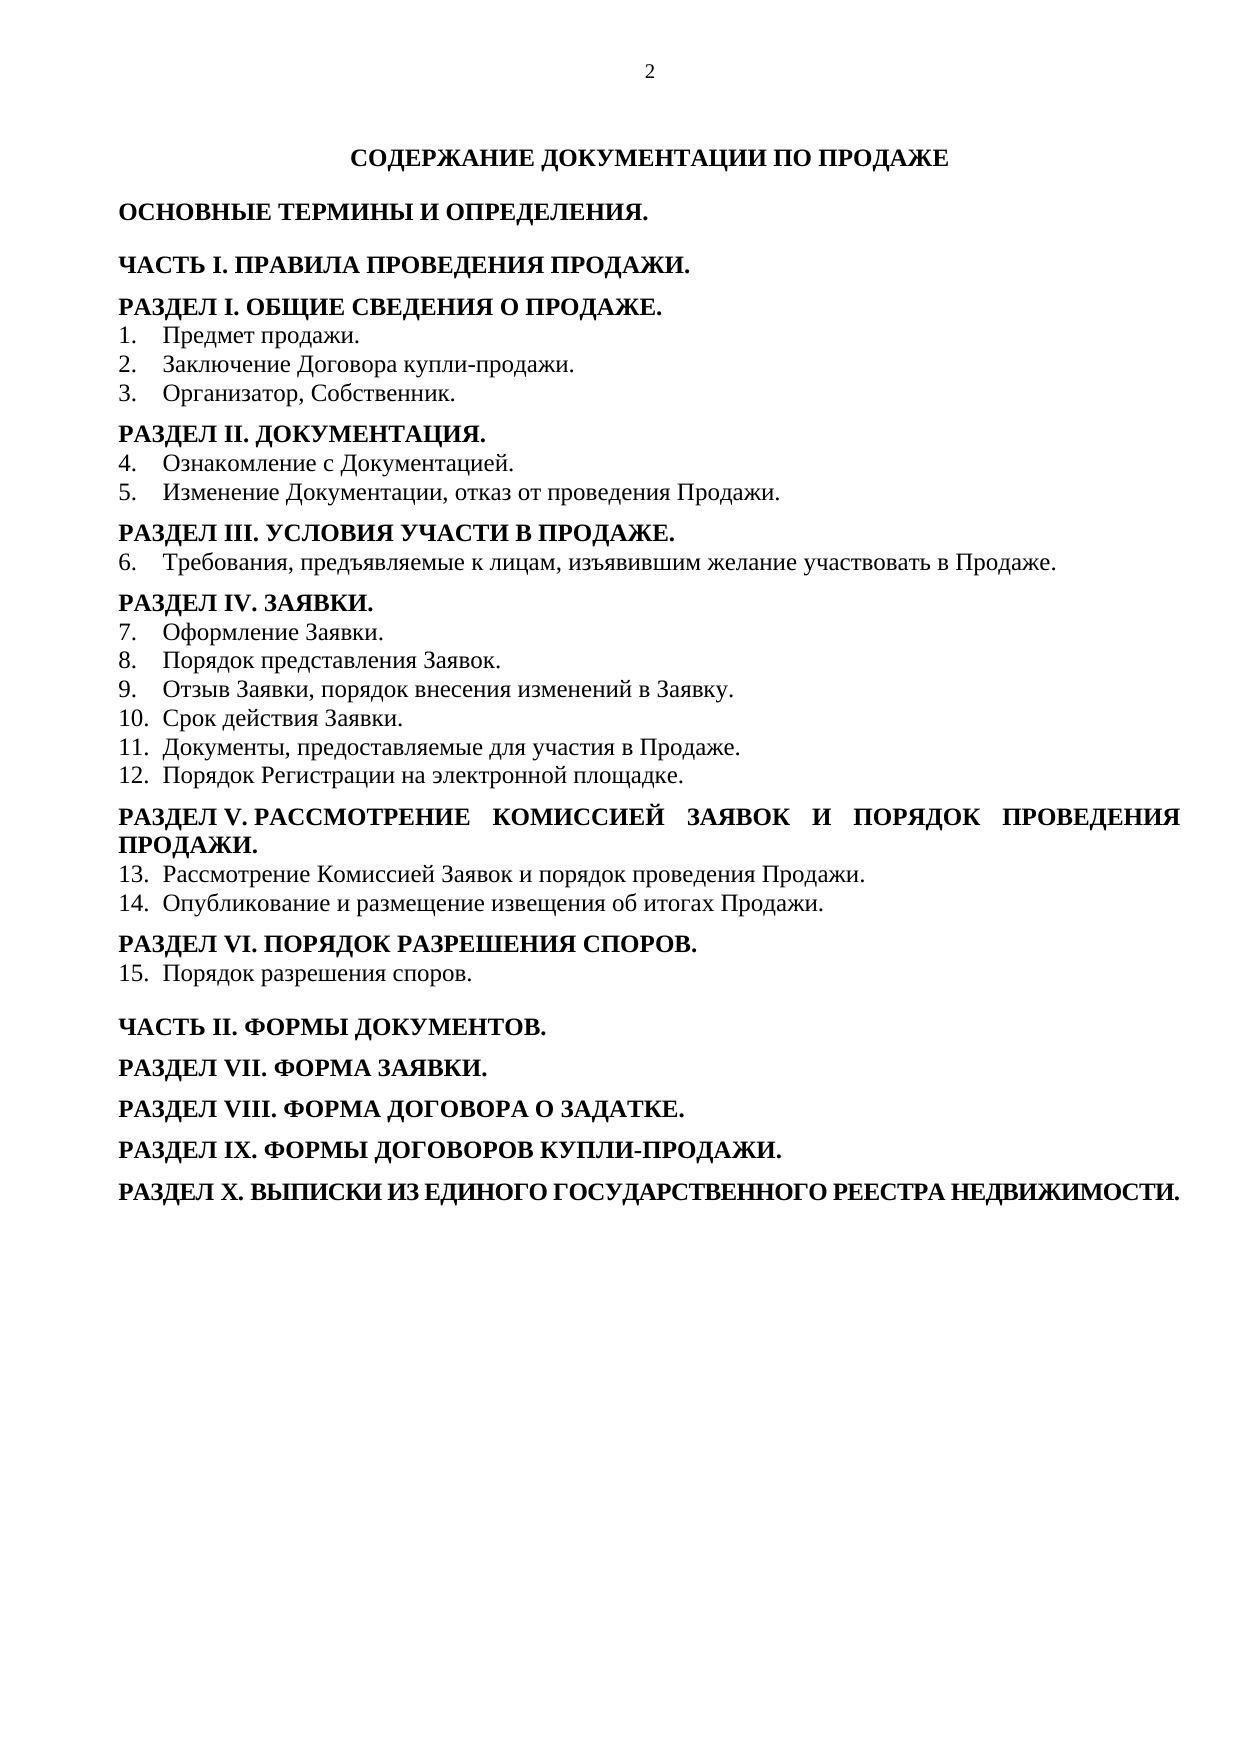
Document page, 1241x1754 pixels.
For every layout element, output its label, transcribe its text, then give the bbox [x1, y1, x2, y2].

text РАЗДЕЛ V. РАССМОТРЕНИЕ КОМИССИЕЙ ЗАЯВОК И ПОРЯДОК ПРОВЕДЕНИЯ ПРОДАЖИ. [118, 802, 1181, 859]
list Порядок разрешения споров. [118, 958, 1181, 987]
list Рассмотрение Комиссией Заявок и порядок проведения Продажи. [118, 859, 1181, 888]
text СОДЕРЖАНИЕ ДОКУМЕНТАЦИИ ПО ПРОДАЖЕ [118, 143, 1181, 172]
list Изменение Документации, отказ от проведения Продажи. [118, 477, 1181, 506]
text РАЗДЕЛ III. УСЛОВИЯ УЧАСТИ В ПРОДАЖЕ. [118, 518, 1181, 547]
text РАЗДЕЛ Х. ВЫПИСКИ ИЗ ЕДИНОГО ГОСУДАРСТВЕННОГО РЕЕСТРА НЕДВИЖИМОСТИ. [118, 1177, 1181, 1206]
text ОСНОВНЫЕ ТЕРМИНЫ И ОПРЕДЕЛЕНИЯ. [118, 197, 1181, 226]
list Ознакомление с Документацией. [118, 448, 1181, 477]
text ЧАСТЬ II. ФОРМЫ ДОКУМЕНТОВ. [118, 1012, 1181, 1041]
text РАЗДЕЛ VIII. ФОРМА ДОГОВОРА О ЗАДАТКЕ. [118, 1094, 1181, 1123]
text РАЗДЕЛ I. ОБЩИЕ СВЕДЕНИЯ О ПРОДАЖЕ. [118, 292, 1181, 321]
list Опубликование и размещение извещения об итогах Продажи. [118, 888, 1181, 917]
list Отзыв Заявки, порядок внесения изменений в Заявку. [118, 674, 1181, 703]
text РАЗДЕЛ II. ДОКУМЕНТАЦИЯ. [118, 419, 1181, 448]
text РАЗДЕЛ IV. ЗАЯВКИ. [118, 588, 1181, 617]
list Заключение Договора купли-продажи. [118, 349, 1181, 378]
list Порядок Регистрации на электронной площадке. [118, 761, 1181, 789]
text ЧАСТЬ I. ПРАВИЛА ПРОВЕДЕНИЯ ПРОДАЖИ. [118, 251, 1181, 279]
list Предмет продажи. [118, 321, 1181, 349]
list Порядок представления Заявок. [118, 646, 1181, 674]
list Требования, предъявляемые к лицам, изъявившим желание участвовать в Продаже. [118, 547, 1181, 576]
list Организатор, Собственник. [118, 378, 1181, 407]
list Срок действия Заявки. [118, 703, 1181, 732]
text РАЗДЕЛ VII. ФОРМА ЗАЯВКИ. [118, 1053, 1181, 1082]
text РАЗДЕЛ VI. ПОРЯДОК РАЗРЕШЕНИЯ СПОРОВ. [118, 929, 1181, 958]
list Документы, предоставляемые для участия в Продаже. [118, 732, 1181, 761]
text РАЗДЕЛ IX. ФОРМЫ ДОГОВОРОВ КУПЛИ-ПРОДАЖИ. [118, 1136, 1181, 1164]
list Оформление Заявки. [118, 617, 1181, 646]
